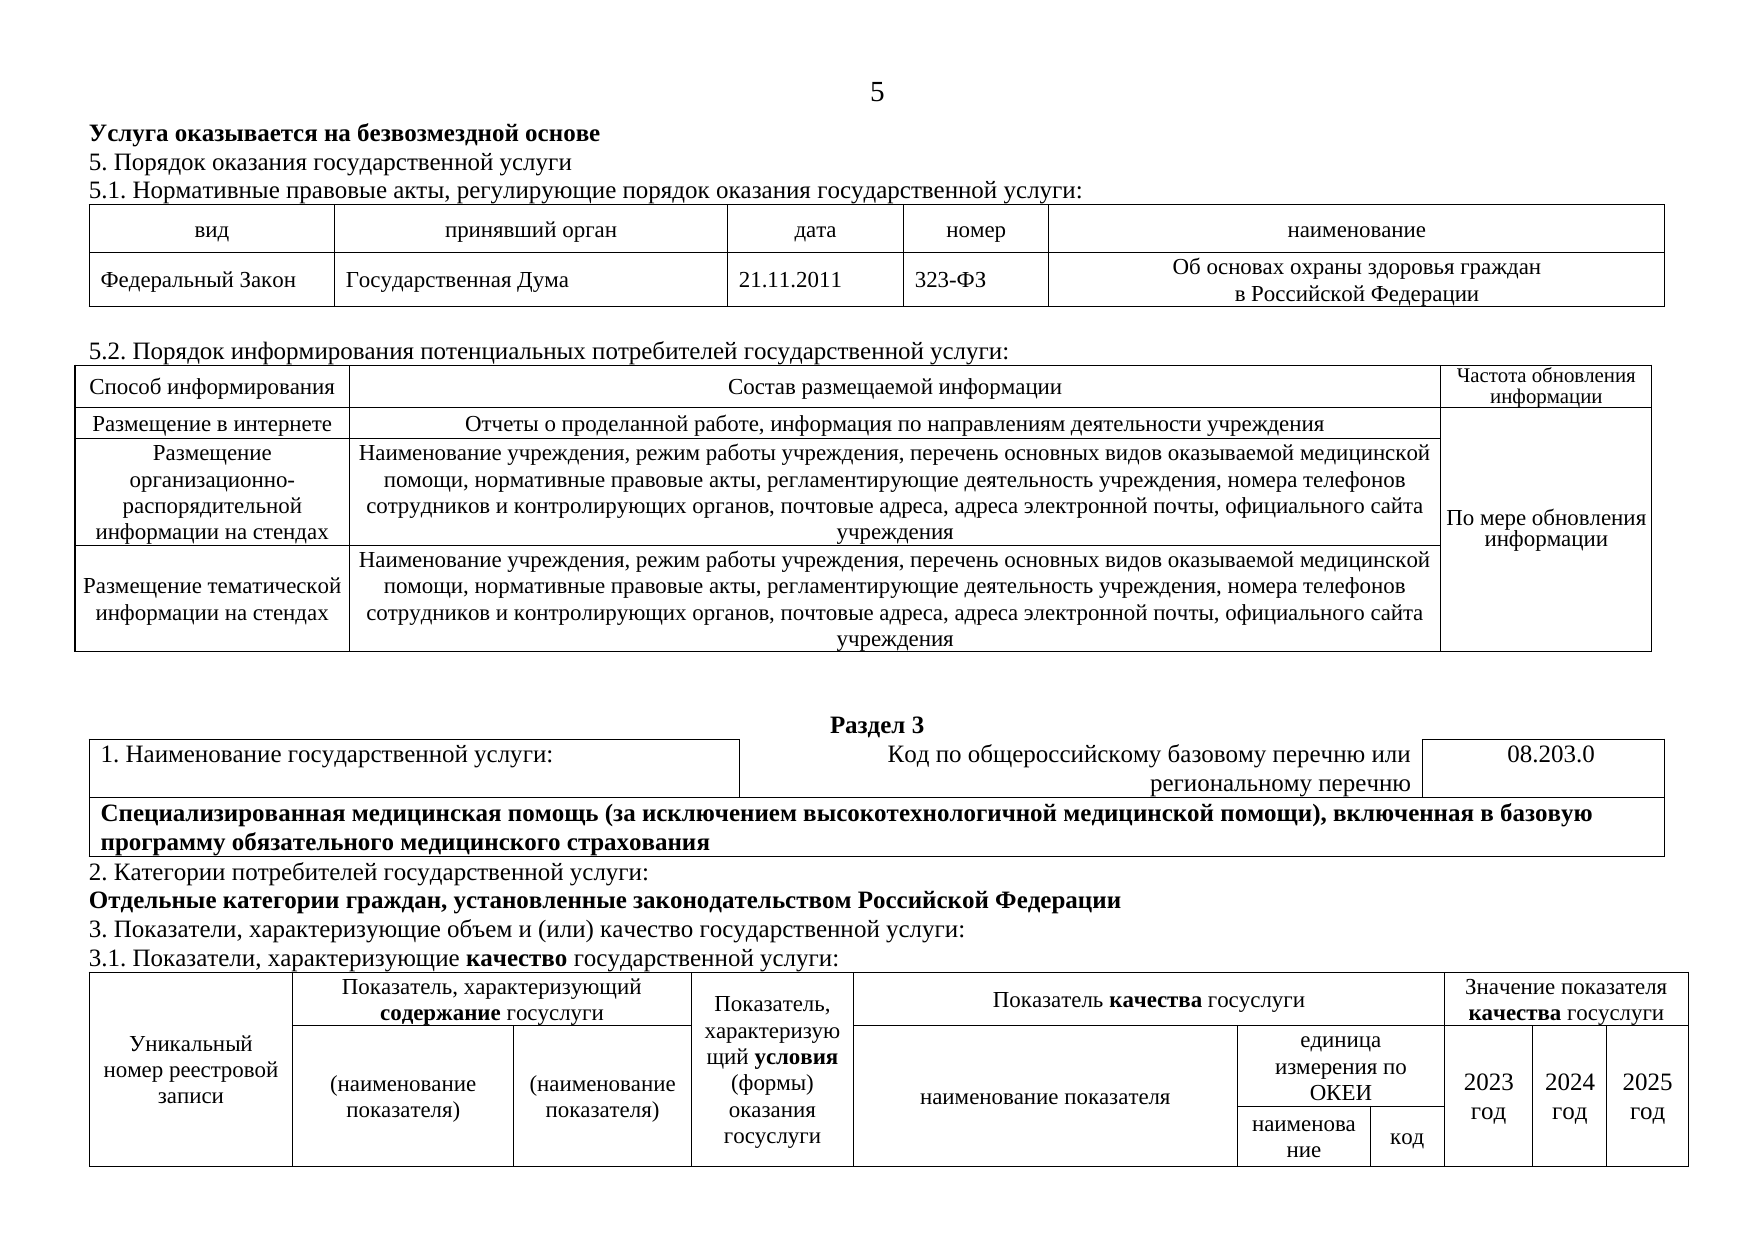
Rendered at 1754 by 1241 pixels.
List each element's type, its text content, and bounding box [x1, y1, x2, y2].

text Раздел 3 [89, 710, 1665, 738]
table_header дата [728, 205, 903, 252]
table_cell 21.11.2011 [728, 253, 903, 306]
table_cell Размещение организационно-распорядительной информации на стендах [76, 439, 349, 545]
table_cell Специализированная медицинская помощь (за исключением высокотехнологичной медицинской помощи), включенная в базовую программу обязательного медицинского страхования [90, 798, 1664, 856]
table_cell (наименование показателя) [514, 1026, 691, 1166]
table_header 1. Наименование государственной услуги: [90, 740, 739, 797]
text 2. Категории потребителей государственной услуги: [89, 857, 1665, 885]
table_cell 2023 год [1445, 1026, 1532, 1166]
text 5.1. Нормативные правовые акты, регулирующие порядок оказания государственной услуги: [89, 176, 1665, 204]
table_header вид [90, 205, 334, 252]
table_cell Размещение тематической информации на стендах [76, 546, 349, 651]
table_cell единица измерения по ОКЕИ [1238, 1026, 1444, 1106]
table_header Показатель, характеризующий содержание госуслуги [293, 973, 691, 1025]
table_header принявший орган [335, 205, 727, 252]
table_cell Федеральный Закон [90, 253, 334, 306]
table_cell Государственная Дума [335, 253, 727, 306]
table_cell наименование показателя [854, 1026, 1237, 1166]
table_header наименование [1049, 205, 1664, 252]
text Отдельные категории граждан, установленные законодательством Российской Федерации [89, 885, 1665, 914]
table_cell 323-ФЗ [904, 253, 1048, 306]
text 3. Показатели, характеризующие объем и (или) качество государственной услуги: [89, 914, 1665, 943]
text 3.1. Показатели, характеризующие качество государственной услуги: [89, 943, 1665, 972]
table_header Уникальный номер реестровой записи [90, 973, 292, 1166]
table_cell По мере обновления информации [1441, 408, 1651, 651]
table_cell код [1371, 1107, 1444, 1166]
table_cell Размещение в интернете [76, 408, 349, 438]
table_header номер [904, 205, 1048, 252]
table_header 08.203.0 [1423, 740, 1664, 797]
table_cell Отчеты о проделанной работе, информация по направлениям деятельности учреждения [350, 408, 1440, 438]
table_cell 2025 год [1607, 1026, 1688, 1166]
table_cell Об основах охраны здоровья граждан в Российской Федерации [1049, 253, 1664, 306]
table_header Значение показателя качества госуслуги [1445, 973, 1688, 1025]
table_cell наименование [1238, 1107, 1370, 1166]
text Услуга оказывается на безвозмездной основе [89, 118, 1665, 147]
table_header Код по общероссийскому базовому перечню или региональному перечню [740, 739, 1422, 797]
table_cell Наименование учреждения, режим работы учреждения, перечень основных видов оказываемой медицинской помощи, нормативные правовые акты, регламентирующие деятельность учреждения, номера телефонов сотрудников и контролирующих органов, почтовые адреса, адреса электронной почты, официального сайта учреждения [350, 439, 1440, 545]
table_cell (наименование показателя) [293, 1026, 513, 1166]
table_header Показатель качества госуслуги [854, 973, 1444, 1025]
table_header Показатель, характеризующий условия (формы) оказания госуслуги [692, 973, 853, 1166]
table_header Способ информирования [76, 366, 349, 407]
table_header Частота обновления информации [1441, 366, 1651, 407]
table_header Состав размещаемой информации [350, 366, 1440, 407]
table_cell 2024 год [1533, 1026, 1606, 1166]
table_cell Наименование учреждения, режим работы учреждения, перечень основных видов оказываемой медицинской помощи, нормативные правовые акты, регламентирующие деятельность учреждения, номера телефонов сотрудников и контролирующих органов, почтовые адреса, адреса электронной почты, официального сайта учреждения [350, 546, 1440, 651]
text 5. Порядок оказания государственной услуги [89, 147, 1665, 176]
text 5.2. Порядок информирования потенциальных потребителей государственной услуги: [89, 336, 1665, 364]
